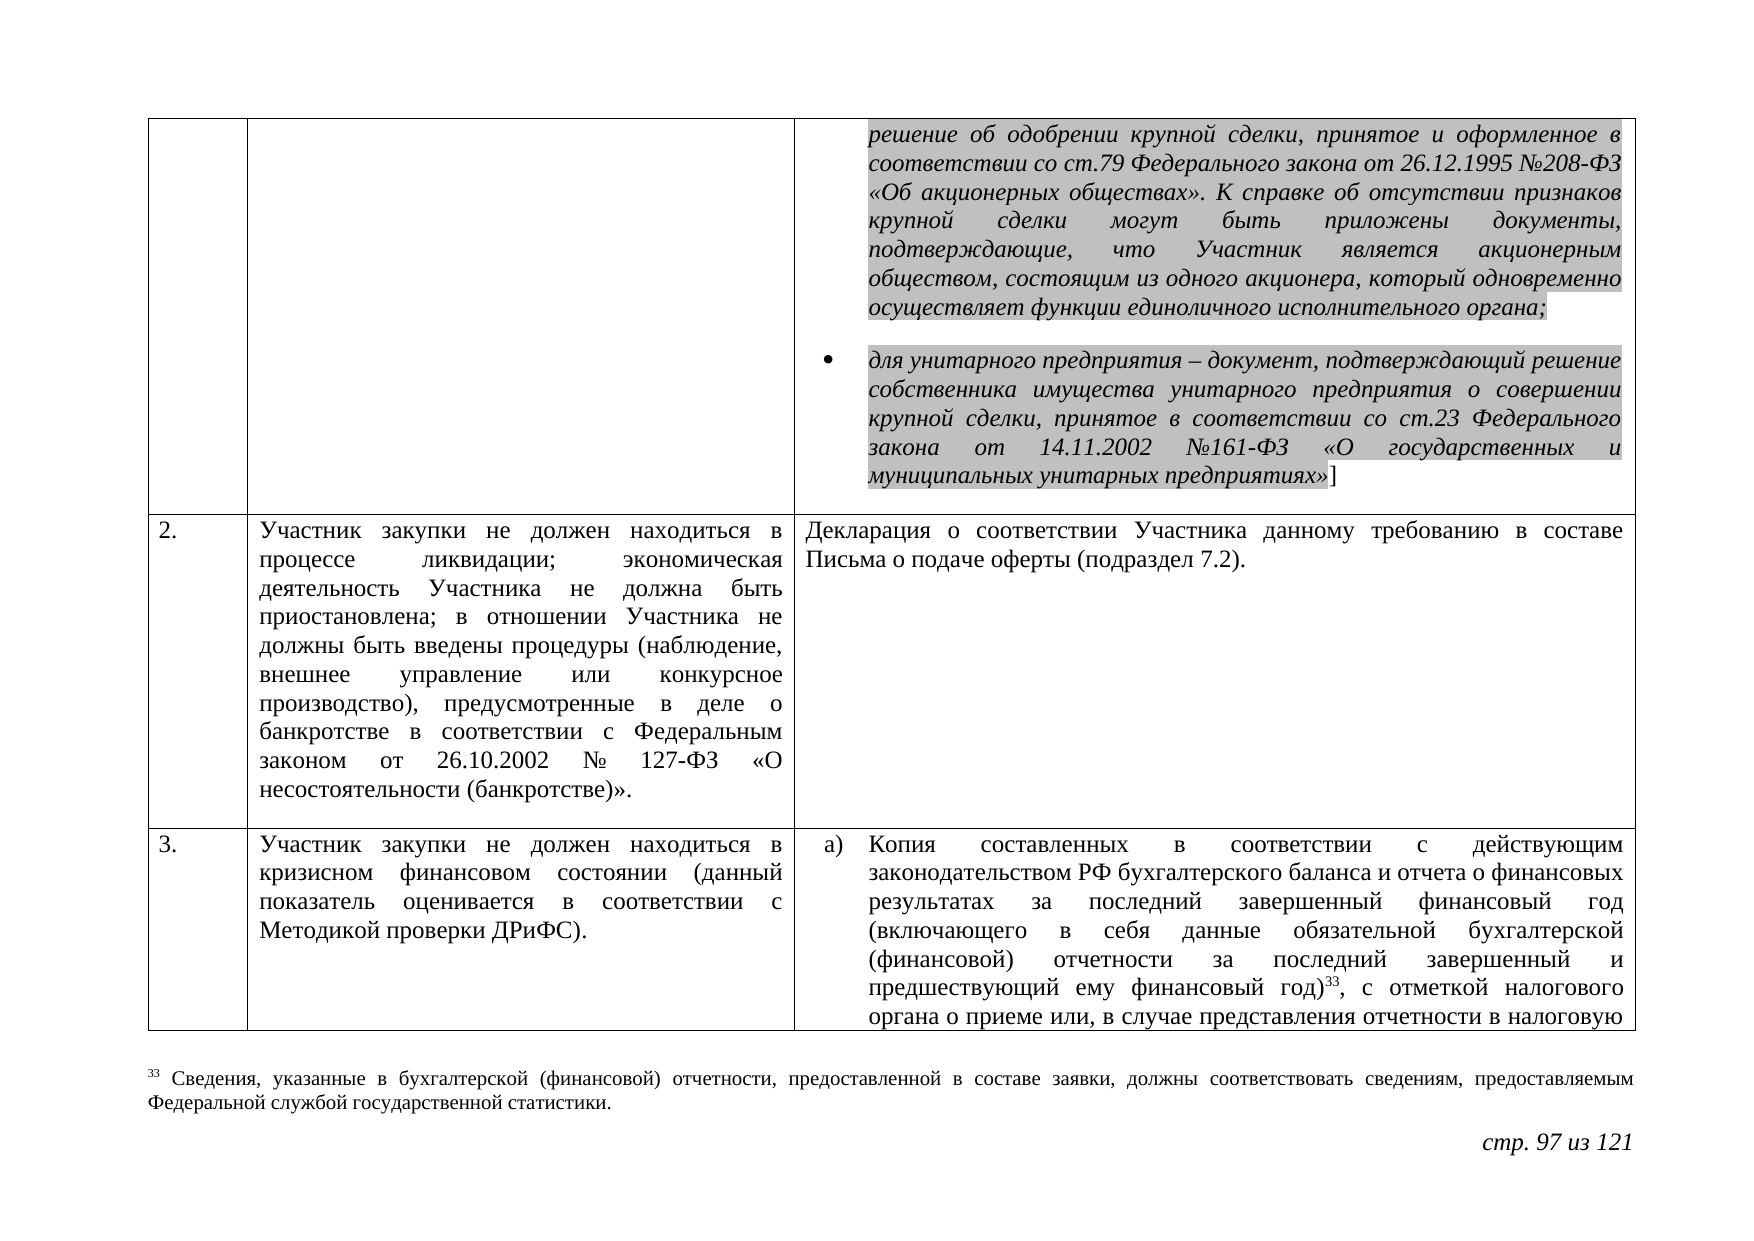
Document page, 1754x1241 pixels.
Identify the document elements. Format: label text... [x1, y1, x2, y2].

table_cell [149, 119, 247, 514]
table_cell Участник закупки не должен находиться в процессе ликвидации; экономическая деятельность Участника не должна быть приостановлена; в отношении Участника не должны быть введены процедуры (наблюдение, внешнее управление или конкурсное производство), предусмотренные в деле о банкротстве в соответствии с Федеральным законом от 26.10.2002 № 127-ФЗ «О несостоятельности (банкротстве)». [248, 515, 794, 828]
table_cell [149, 515, 247, 828]
table_cell Декларация о соответствии Участника данному требованию в составе Письма о подаче оферты (подраздел 7.2). [795, 515, 1635, 828]
table_cell [149, 829, 247, 1030]
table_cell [248, 119, 794, 514]
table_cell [248, 829, 794, 1030]
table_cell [795, 119, 1635, 514]
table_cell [795, 829, 1635, 1030]
